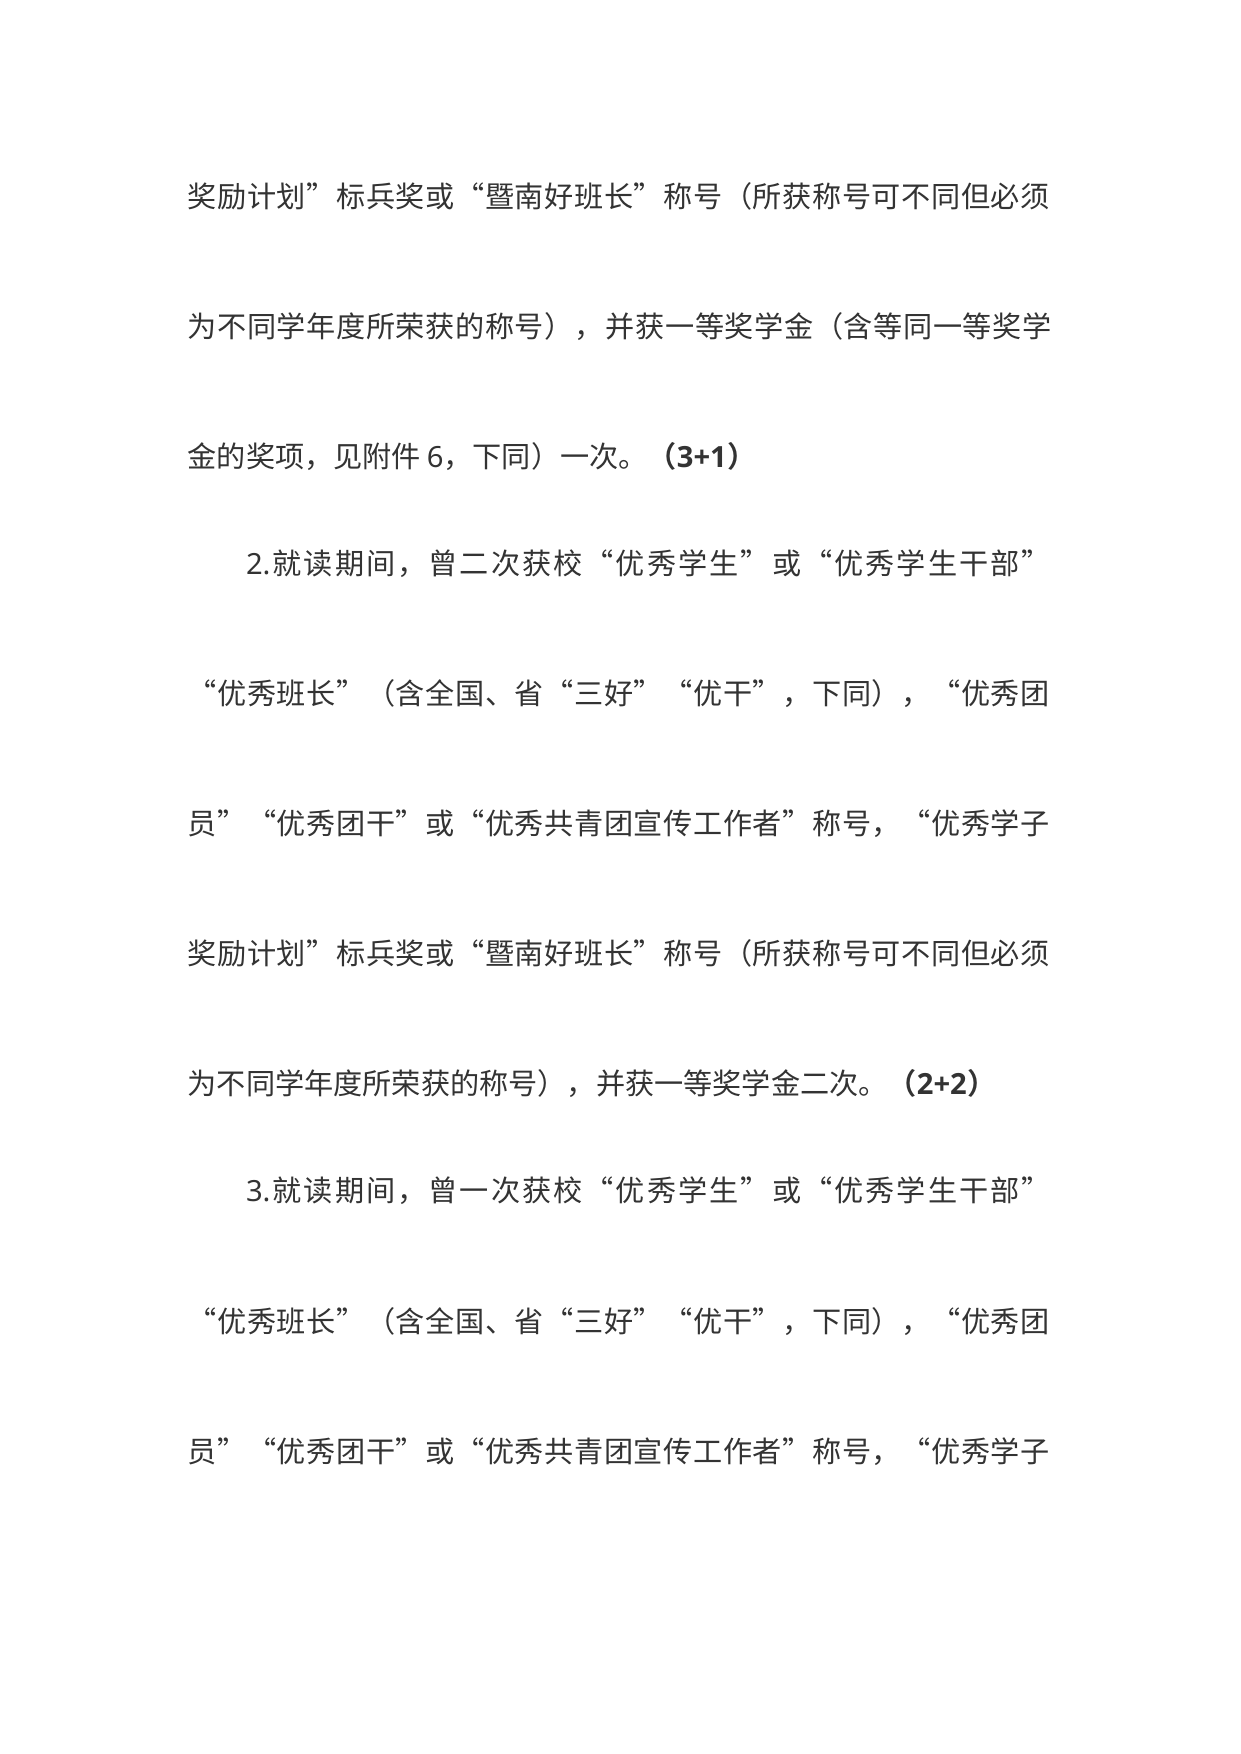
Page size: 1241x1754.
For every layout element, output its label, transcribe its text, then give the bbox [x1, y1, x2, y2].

text 2.就读期间，曾二次获校“优秀学生”或“优秀学生干部”“优秀班长”（含全国、省“三好”“优干”，下同），“优秀团员”“优秀团干”或“优秀共青团宣传工作者”称号，“优秀学子奖励计划”标兵奖或“暨南好班长”称号（所获称号可不同但必须为不同学年度所荣获的称号），并获一等奖学金二次。（2+2） [187, 529, 1053, 1114]
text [187, 1157, 1053, 1482]
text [187, 162, 1053, 487]
